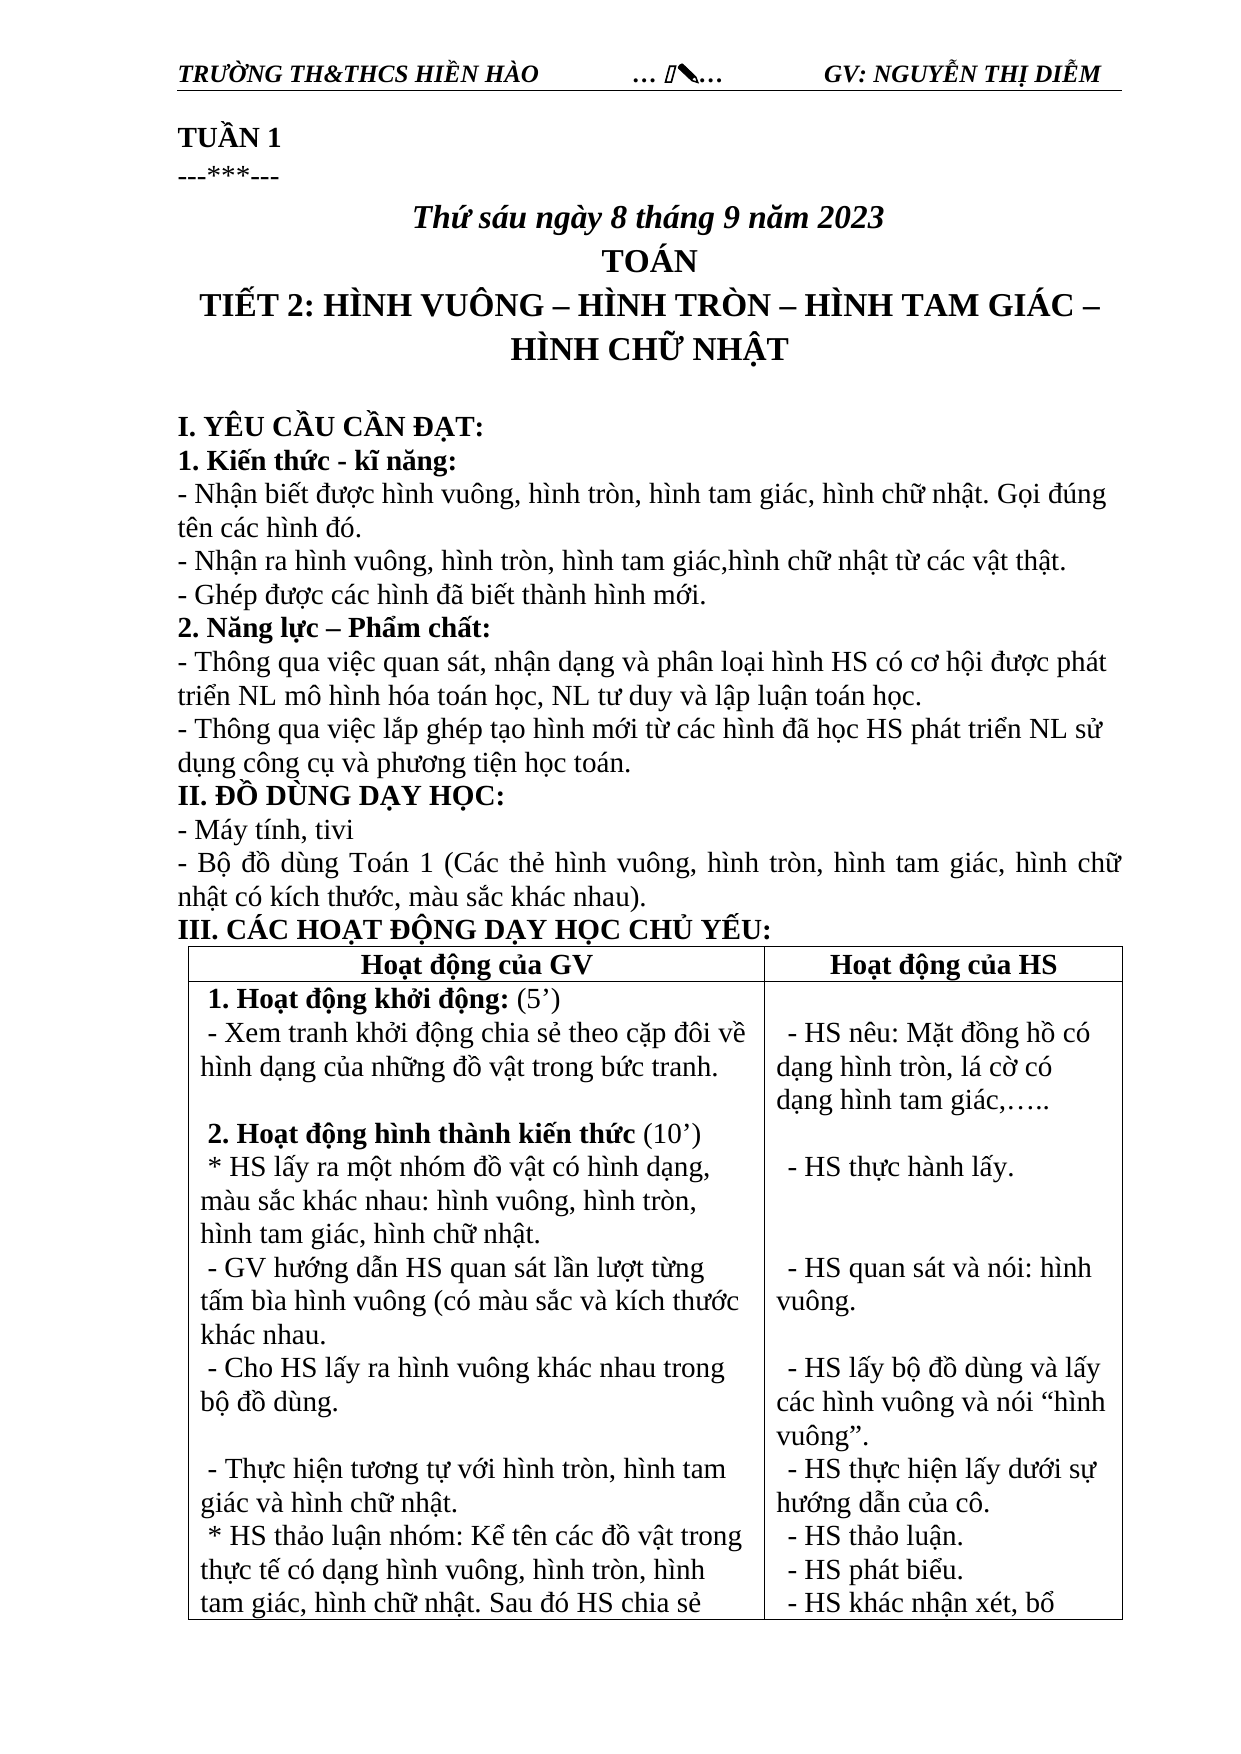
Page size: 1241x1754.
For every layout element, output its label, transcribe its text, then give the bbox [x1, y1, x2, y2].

text - Nhận biết được hình vuông, hình tròn, hình tam giác, hình chữ nhật. Gọi đúng tên các hình đó. [177, 476, 1122, 543]
text 2. Năng lực – Phẩm chất: [177, 611, 1122, 644]
text - Bộ đồ dùng Toán 1 (Các thẻ hình vuông, hình tròn, hình tam giác, hình chữ nhật có kích thước, màu sắc khác nhau). [177, 845, 1122, 912]
text - Thông qua việc quan sát, nhận dạng và phân loại hình HS có cơ hội được phát triển NL mô hình hóa toán học, NL tư duy và lập luận toán học. [177, 644, 1122, 711]
text Thứ sáu ngày 8 tháng 9 năm 2023 [177, 197, 1122, 236]
text - Ghép được các hình đã biết thành hình mới. [177, 577, 1122, 611]
text III. CÁC HOẠT ĐỘNG DẠY HỌC CHỦ YẾU: [177, 912, 1122, 946]
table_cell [765, 982, 1122, 1619]
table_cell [189, 982, 764, 1619]
table_header Hoạt động của GV [189, 947, 764, 981]
text I. YÊU CẦU CẦN ĐẠT: [177, 409, 1122, 443]
text TOÁN [177, 242, 1122, 280]
text - Thông qua việc lắp ghép tạo hình mới từ các hình đã học HS phát triển NL sử dụng công cụ và phương tiện học toán. [177, 711, 1122, 778]
text II. ĐỒ DÙNG DẠY HỌC: [177, 778, 1122, 812]
text TIẾT 2: HÌNH VUÔNG – HÌNH TRÒN – HÌNH TAM GIÁC – HÌNH CHỮ NHẬT [177, 286, 1122, 368]
table_header Hoạt động của HS [765, 947, 1122, 981]
text 1. Kiến thức - kĩ năng: [177, 443, 1122, 476]
text ---***--- [177, 158, 1122, 192]
text TUẦN 1 [177, 120, 1122, 153]
text - Máy tính, tivi [177, 812, 1122, 845]
text - Nhận ra hình vuông, hình tròn, hình tam giác,hình chữ nhật từ các vật thật. [177, 543, 1122, 577]
